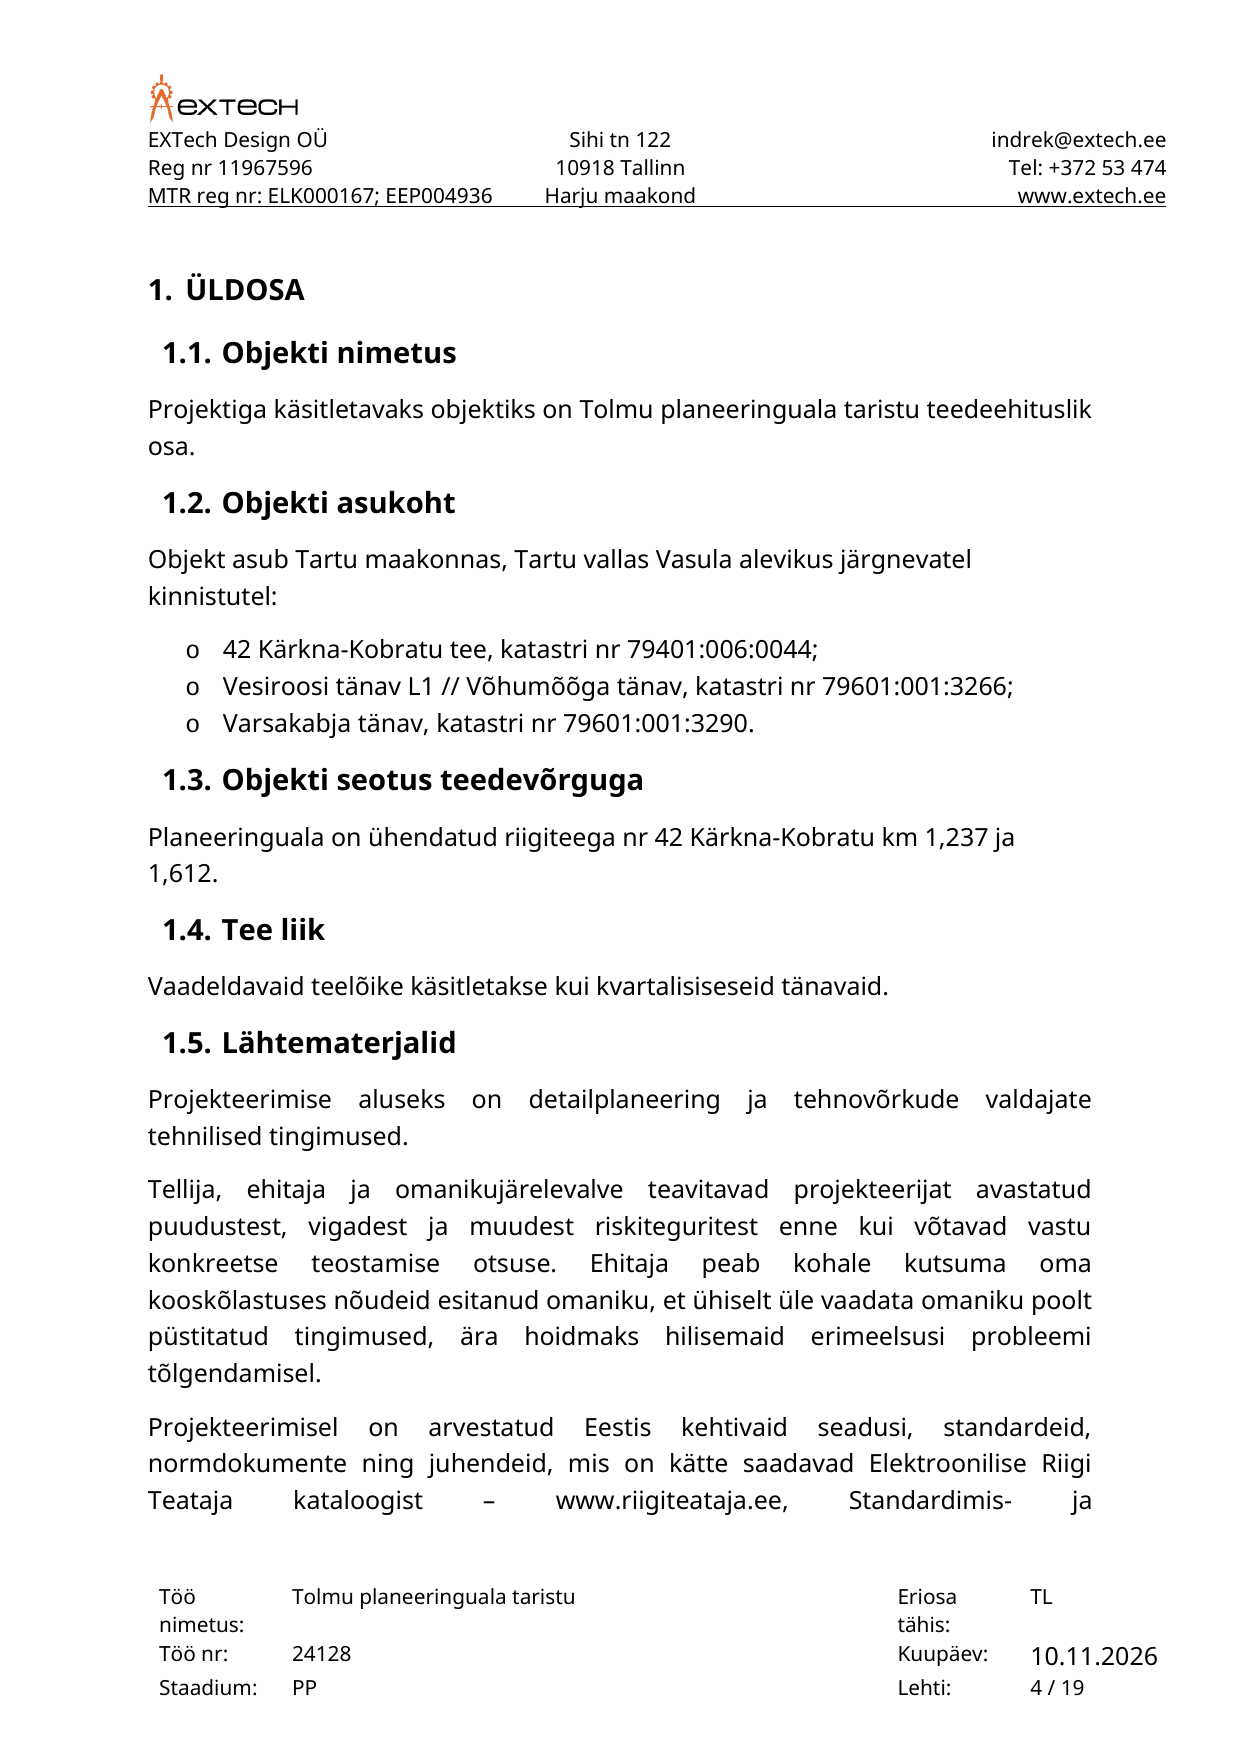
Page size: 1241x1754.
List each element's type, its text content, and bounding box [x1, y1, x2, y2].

subtitle Tee liik [162, 909, 1093, 949]
list Vesiroosi tänav L1 // Võhumõõga tänav, katastri nr 79601:001:3266; [185, 669, 1093, 703]
text Projekteerimise aluseks on detailplaneering ja tehnovõrkude valdajate tehnilised tingimused. [148, 1082, 1093, 1153]
subtitle ÜLDOSA [148, 269, 1093, 309]
subtitle Objekti asukoht [162, 482, 1093, 522]
text Vaadeldavaid teelõike käsitletakse kui kvartalisiseseid tänavaid. [148, 969, 1093, 1003]
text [148, 1409, 1093, 1517]
text Planeeringuala on ühendatud riigiteega nr 42 Kärkna-Kobratu km 1,237 ja 1,612. [148, 819, 1093, 890]
text Objekt asub Tartu maakonnas, Tartu vallas Vasula alevikus järgnevatel kinnistutel: [148, 542, 1093, 613]
text Tellija, ehitaja ja omanikujärelevalve teavitavad projekteerijat avastatud puudustest, vigadest ja muudest riskiteguritest enne kui võtavad vastu konkreetse teostamise otsuse. Ehitaja peab kohale kutsuma oma kooskõlastuses nõudeid esitanud omaniku, et ühiselt üle vaadata omaniku poolt püstitatud tingimused, ära hoidmaks hilisemaid erimeelsusi probleemi tõlgendamisel. [148, 1172, 1093, 1390]
subtitle Lähtematerjalid [162, 1022, 1093, 1062]
list 42 Kärkna-Kobratu tee, katastri nr 79401:006:0044; [185, 632, 1093, 666]
text Projektiga käsitletavaks objektiks on Tolmu planeeringuala taristu teedeehituslik osa. [148, 392, 1093, 463]
picture [147, 73, 300, 125]
subtitle Objekti seotus teedevõrguga [162, 760, 1093, 799]
subtitle Objekti nimetus [162, 333, 1093, 372]
list Varsakabja tänav, katastri nr 79601:001:3290. [185, 706, 1093, 740]
